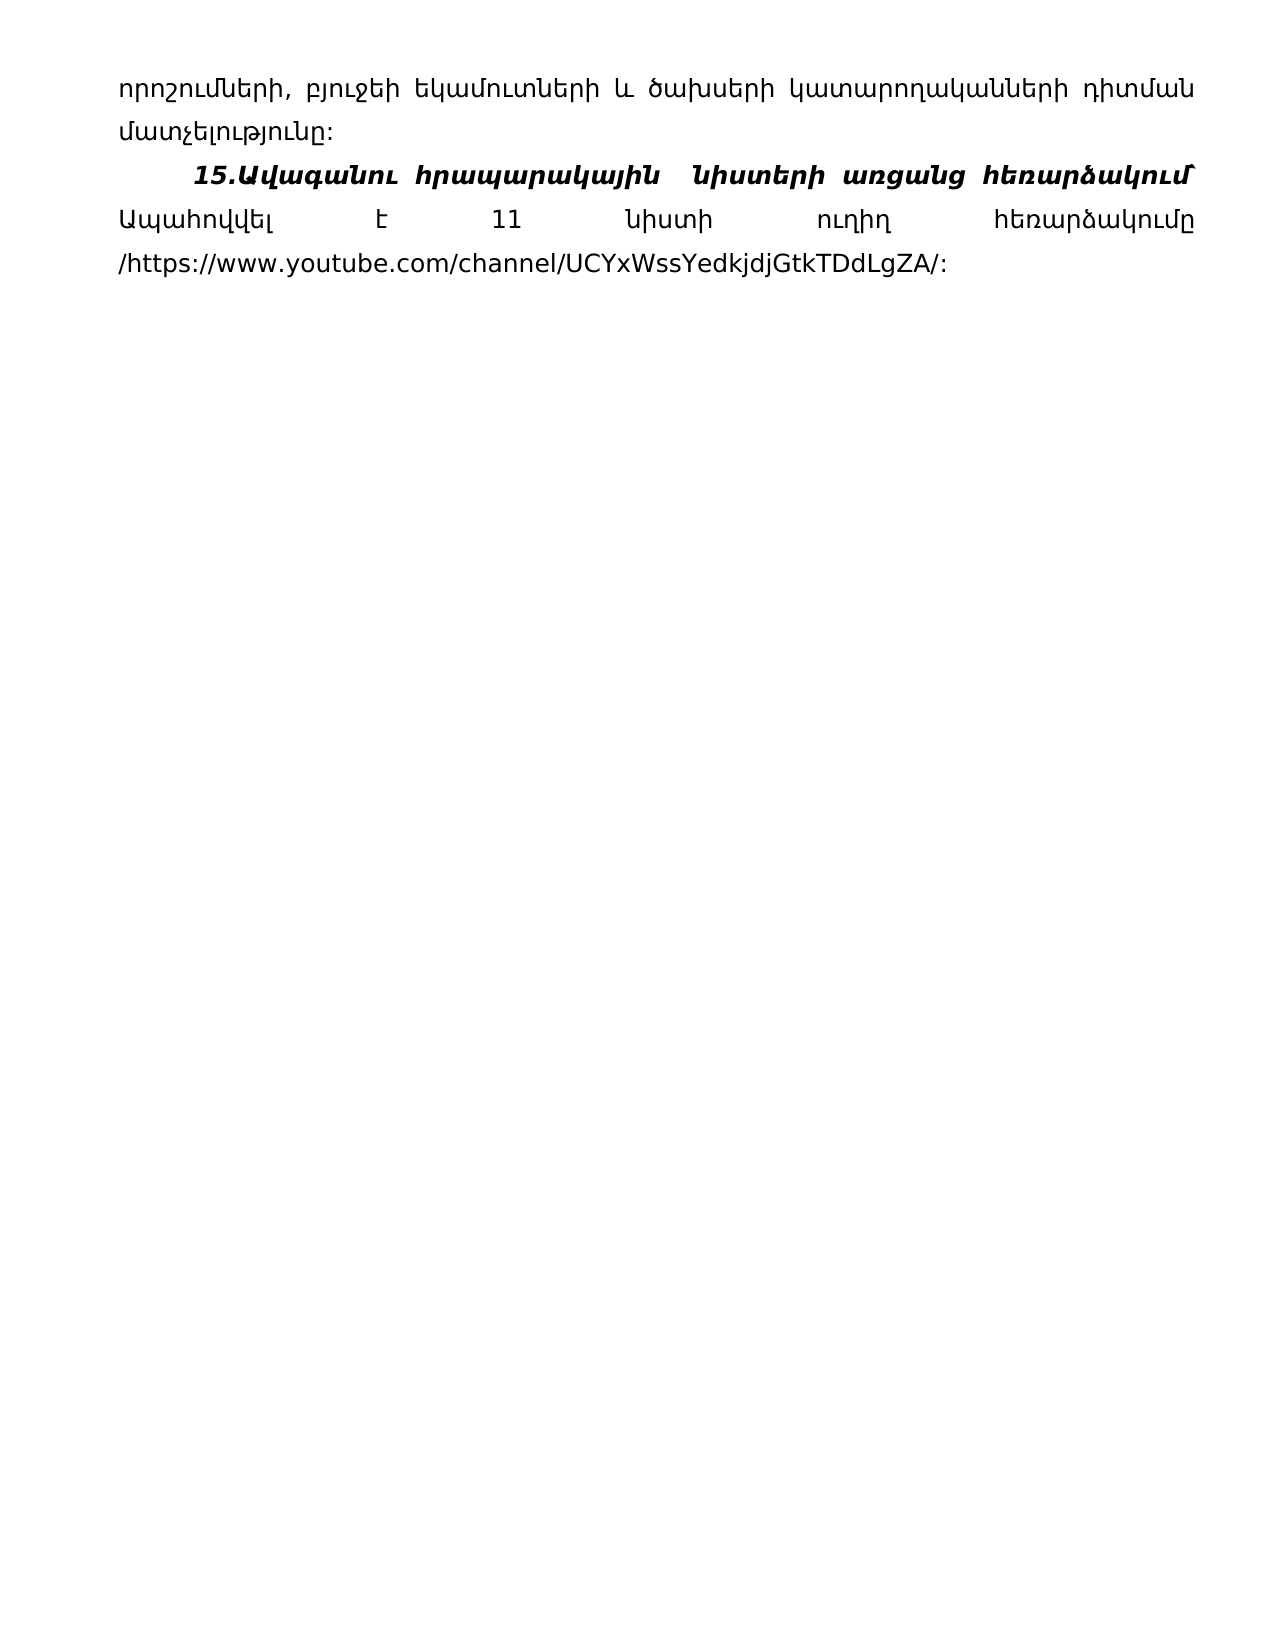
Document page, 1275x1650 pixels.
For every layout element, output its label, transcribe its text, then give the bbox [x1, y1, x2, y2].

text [118, 74, 1196, 147]
text 15.Ավագանու հրապարակային նիստերի առցանց հեռարձակում՝ Ապահովվել է 11 նիստի ուղիղ հեռարձակումը /https://www.youtube.com/channel/UCYxWssYedkjdjGtkTDdLgZA/: [118, 161, 1196, 278]
